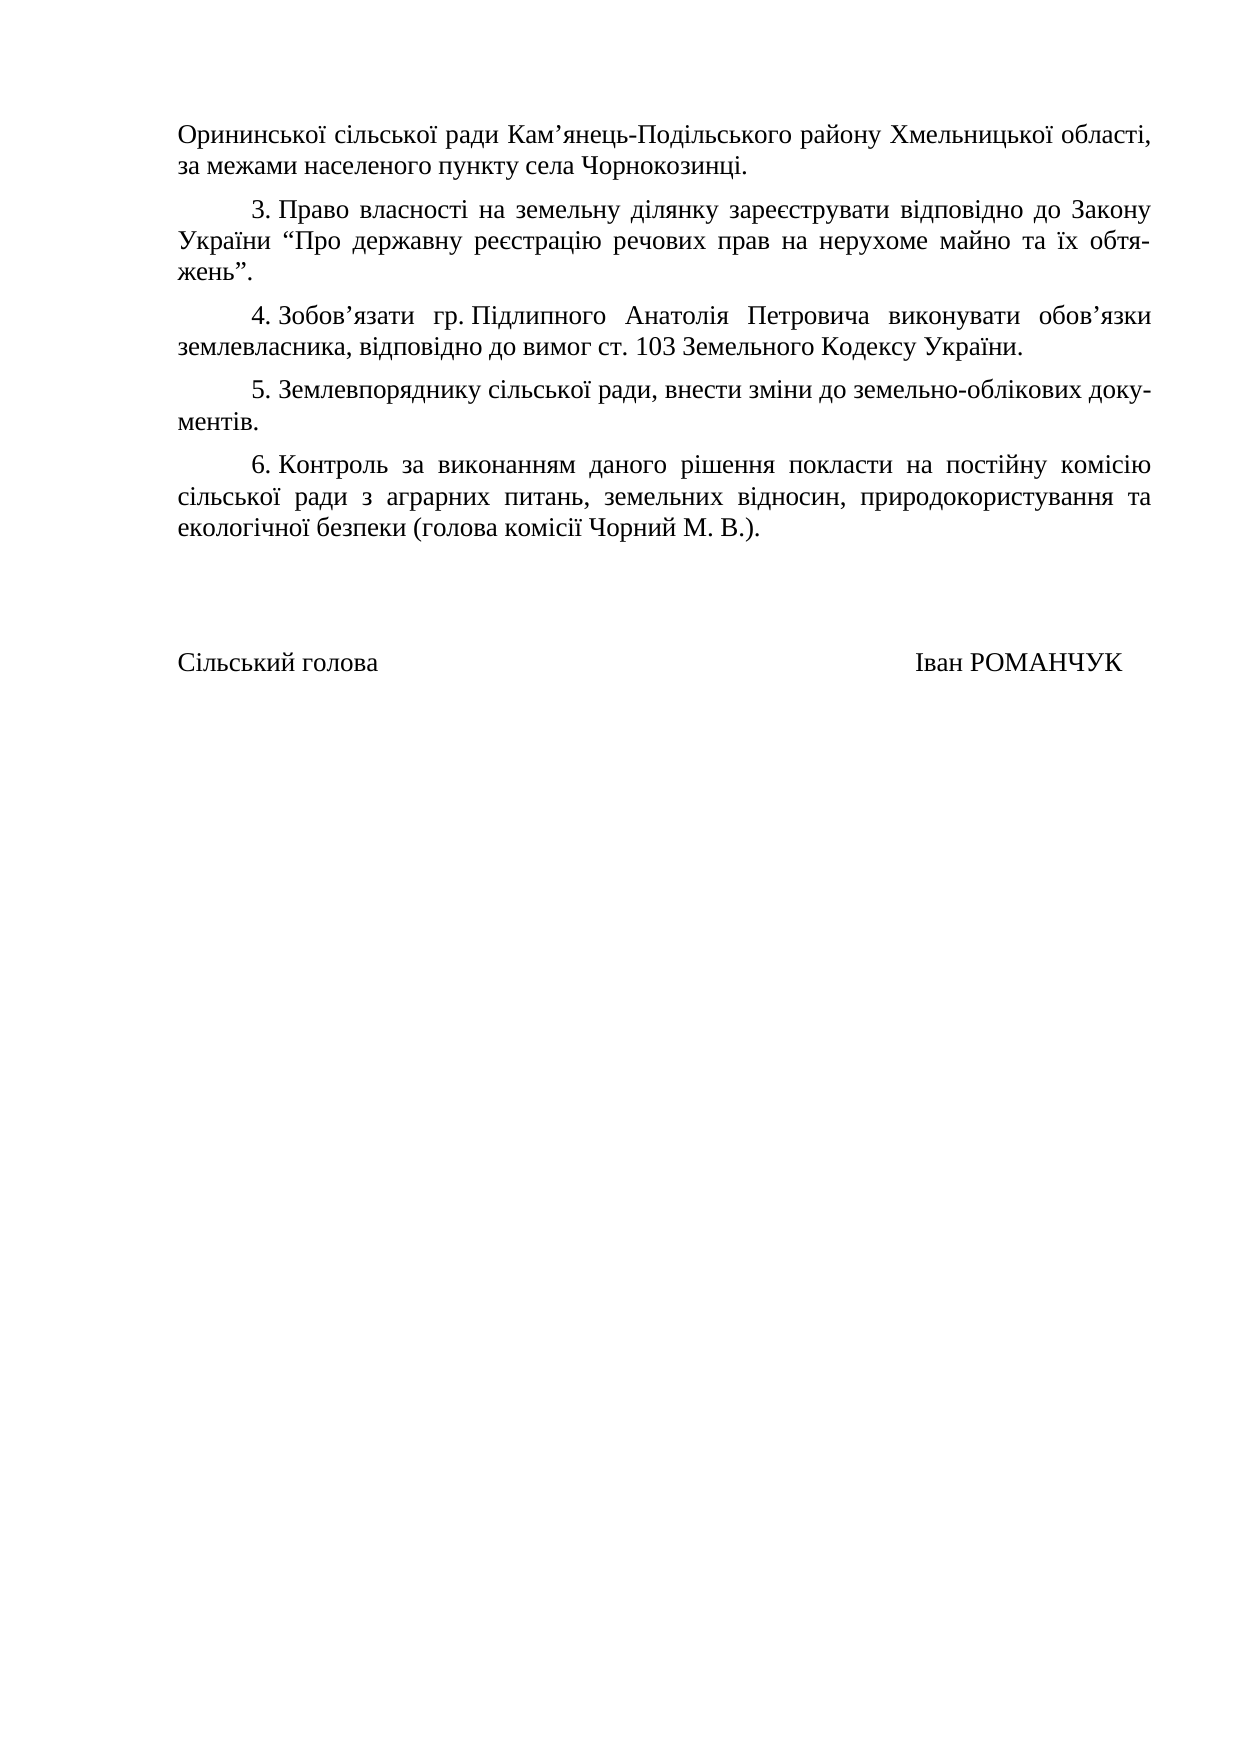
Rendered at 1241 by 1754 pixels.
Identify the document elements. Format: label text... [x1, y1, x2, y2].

text 3. Право власності на земельну ділянку зареєструвати відповідно до Закону України “Про державну реєстрацію речових прав на нерухоме майно та їх обтя-жень”. [177, 193, 1152, 286]
text 5. Землевпоряднику сільської ради, внести зміни до земельно-облікових доку-ментів. [177, 374, 1152, 436]
text Сільський голова Іван РОМАНЧУК [177, 646, 1152, 677]
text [177, 118, 1152, 180]
text 6. Контроль за виконанням даного рішення покласти на постійну комісію сільської ради з аграрних питань, земельних відносин, природокористування та екологічної безпеки (голова комісії Чорний М. В.). [177, 448, 1152, 542]
text 4. Зобов’язати гр. Підлипного Анатолія Петровича виконувати обов’язки землевласника, відповідно до вимог ст. 103 Земельного Кодексу України. [177, 299, 1152, 361]
